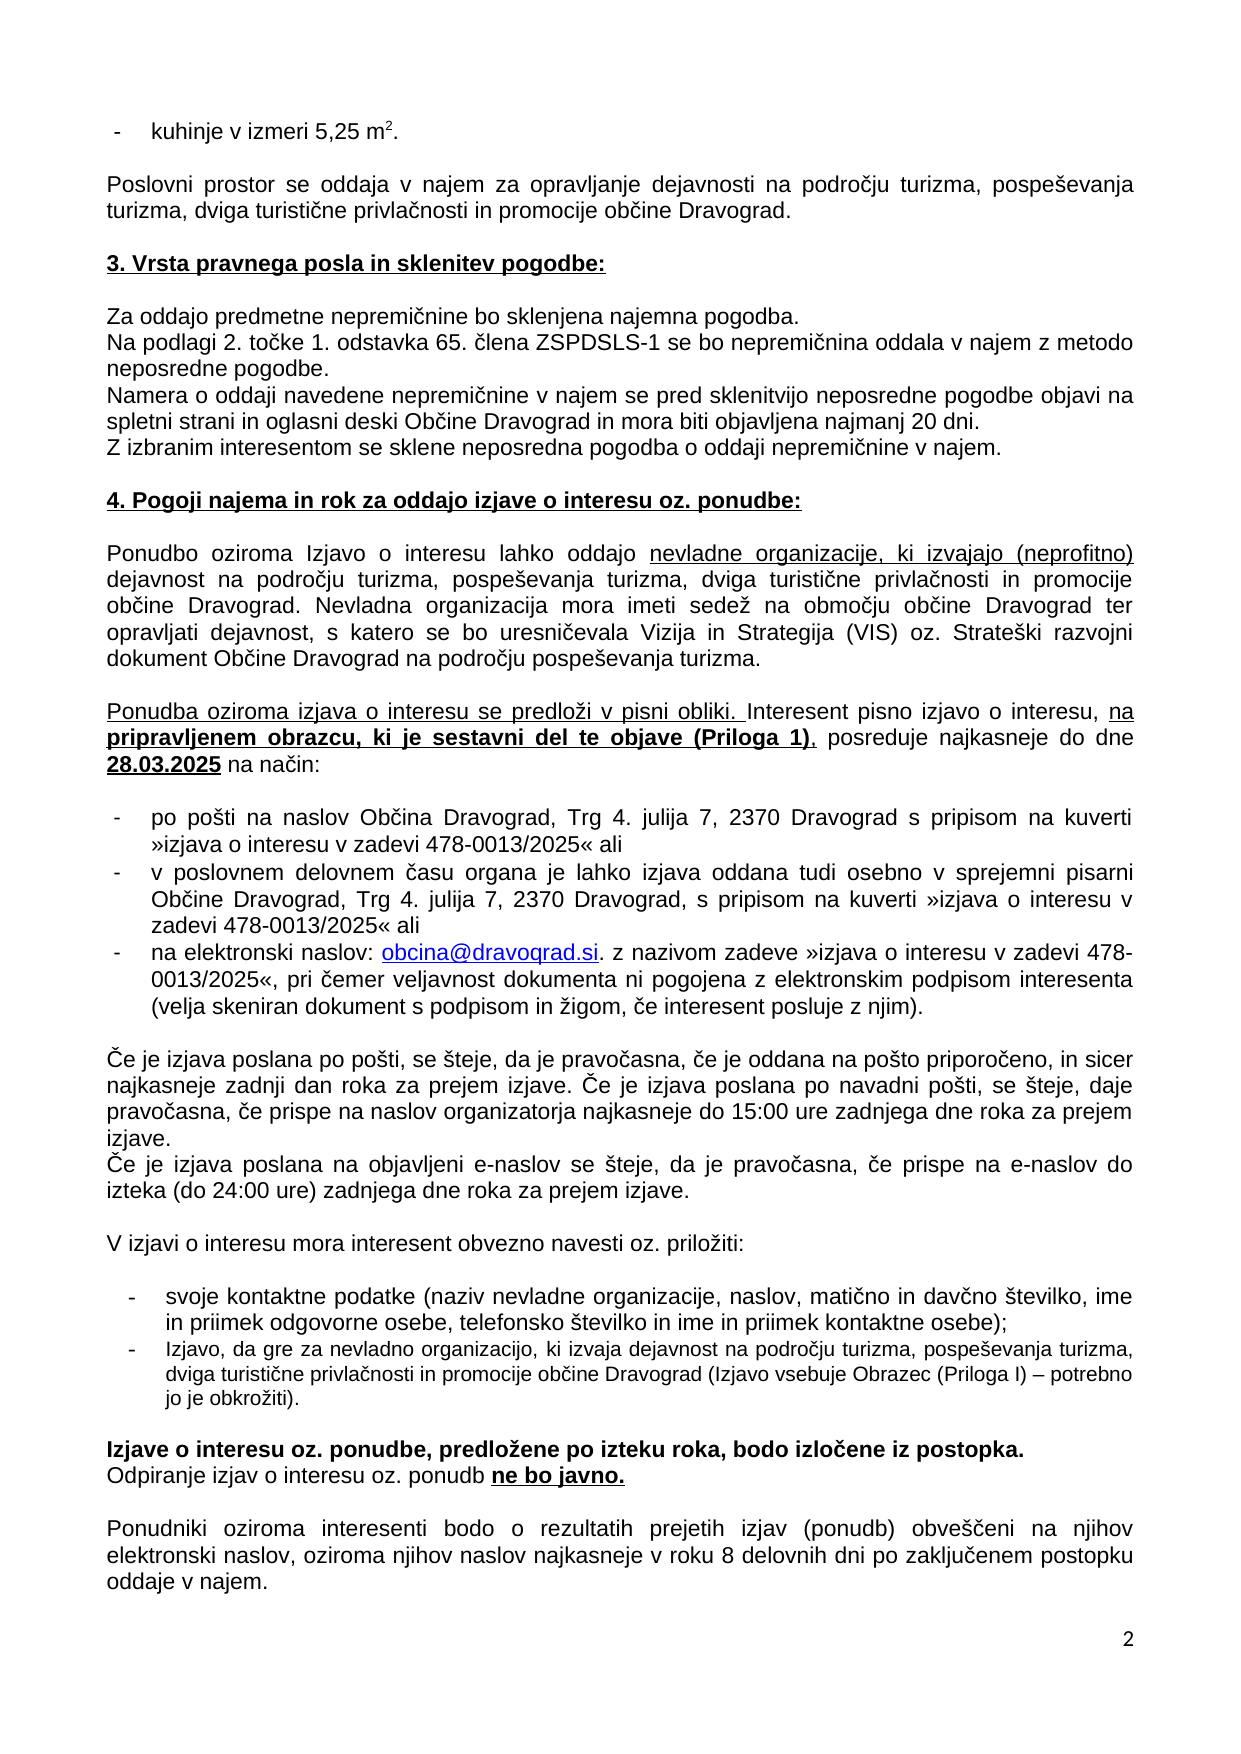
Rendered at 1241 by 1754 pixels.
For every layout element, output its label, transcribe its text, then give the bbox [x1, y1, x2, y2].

list po pošti na naslov Občina Dravograd, Trg 4. julija 7, 2370 Dravograd s pripisom na kuverti »izjava o interesu v zadevi 478-0013/2025« ali [113, 803, 1134, 858]
list svoje kontaktne podatke (naziv nevladne organizacije, naslov, matično in davčno številko, ime in priimek odgovorne osebe, telefonsko številko in ime in priimek kontaktne osebe); [128, 1283, 1134, 1336]
text Če je izjava poslana po pošti, se šteje, da je pravočasna, če je oddana na pošto priporočeno, in sicer najkasneje zadnji dan roka za prejem izjave. Če je izjava poslana po navadni pošti, se šteje, daje pravočasna, če prispe na naslov organizatorja najkasneje do 15:00 ure zadnjega dne roka za prejem izjave. [106, 1046, 1134, 1151]
list Izjavo, da gre za nevladno organizacijo, ki izvaja dejavnost na področju turizma, pospeševanja turizma, dviga turistične privlačnosti in promocije občine Dravograd (Izjavo vsebuje Obrazec (Priloga I) – potrebno jo je obkrožiti). [128, 1336, 1134, 1410]
text Če je izjava poslana na objavljeni e-naslov se šteje, da je pravočasna, če prispe na e-naslov do izteka (do 24:00 ure) zadnjega dne roka za prejem izjave. [106, 1151, 1134, 1204]
text Z izbranim interesentom se sklene neposredna pogodba o oddaji nepremičnine v najem. [106, 434, 1134, 461]
text Poslovni prostor se oddaja v najem za opravljanje dejavnosti na področju turizma, pospeševanja turizma, dviga turistične privlačnosti in promocije občine Dravograd. [106, 171, 1134, 223]
text V izjavi o interesu mora interesent obvezno navesti oz. priložiti: [106, 1230, 1134, 1256]
list v poslovnem delovnem času organa je lahko izjava oddana tudi osebno v sprejemni pisarni Občine Dravograd, Trg 4. julija 7, 2370 Dravograd, s pripisom na kuverti »izjava o interesu v zadevi 478-0013/2025« ali [113, 858, 1134, 938]
text Na podlagi 2. točke 1. odstavka 65. člena ZSPDSLS-1 se bo nepremičnina oddala v najem z metodo neposredne pogodbe. [106, 329, 1134, 382]
text Izjave o interesu oz. ponudbe, predložene po izteku roka, bodo izločene iz postopka. [106, 1436, 1134, 1462]
list kuhinje v izmeri 5,25 m2. [113, 118, 1134, 144]
text 4. Pogoji najema in rok za oddajo izjave o interesu oz. ponudbe: [106, 487, 1134, 513]
text Za oddajo predmetne nepremičnine bo sklenjena najemna pogodba. [106, 303, 1134, 329]
text Ponudbo oziroma Izjavo o interesu lahko oddajo nevladne organizacije, ki izvajajo (neprofitno) dejavnost na področju turizma, pospeševanja turizma, dviga turistične privlačnosti in promocije občine Dravograd. Nevladna organizacija mora imeti sedež na območju občine Dravograd ter opravljati dejavnost, s katero se bo uresničevala Vizija in Strategija (VIS) oz. Strateški razvojni dokument Občine Dravograd na področju pospeševanja turizma. [106, 540, 1134, 672]
text Ponudba oziroma izjava o interesu se predloži v pisni obliki. Interesent pisno izjavo o interesu, na pripravljenem obrazcu, ki je sestavni del te objave (Priloga 1), posreduje najkasneje do dne 28.03.2025 na način: [106, 698, 1134, 777]
text Namera o oddaji navedene nepremičnine v najem se pred sklenitvijo neposredne pogodbe objavi na spletni strani in oglasni deski Občine Dravograd in mora biti objavljena najmanj 20 dni. [106, 382, 1134, 434]
list na elektronski naslov: obcina@dravoqrad.si. z nazivom zadeve »izjava o interesu v zadevi 478-0013/2025«, pri čemer veljavnost dokumenta ni pogojena z elektronskim podpisom interesenta (velja skeniran dokument s podpisom in žigom, če interesent posluje z njim). [113, 938, 1134, 1019]
text Odpiranje izjav o interesu oz. ponudb ne bo javno. [106, 1462, 1134, 1489]
text Ponudniki oziroma interesenti bodo o rezultatih prejetih izjav (ponudb) obveščeni na njihov elektronski naslov, oziroma njihov naslov najkasneje v roku 8 delovnih dni po zaključenem postopku oddaje v najem. [106, 1515, 1134, 1594]
text 3. Vrsta pravnega posla in sklenitev pogodbe: [106, 250, 1134, 276]
